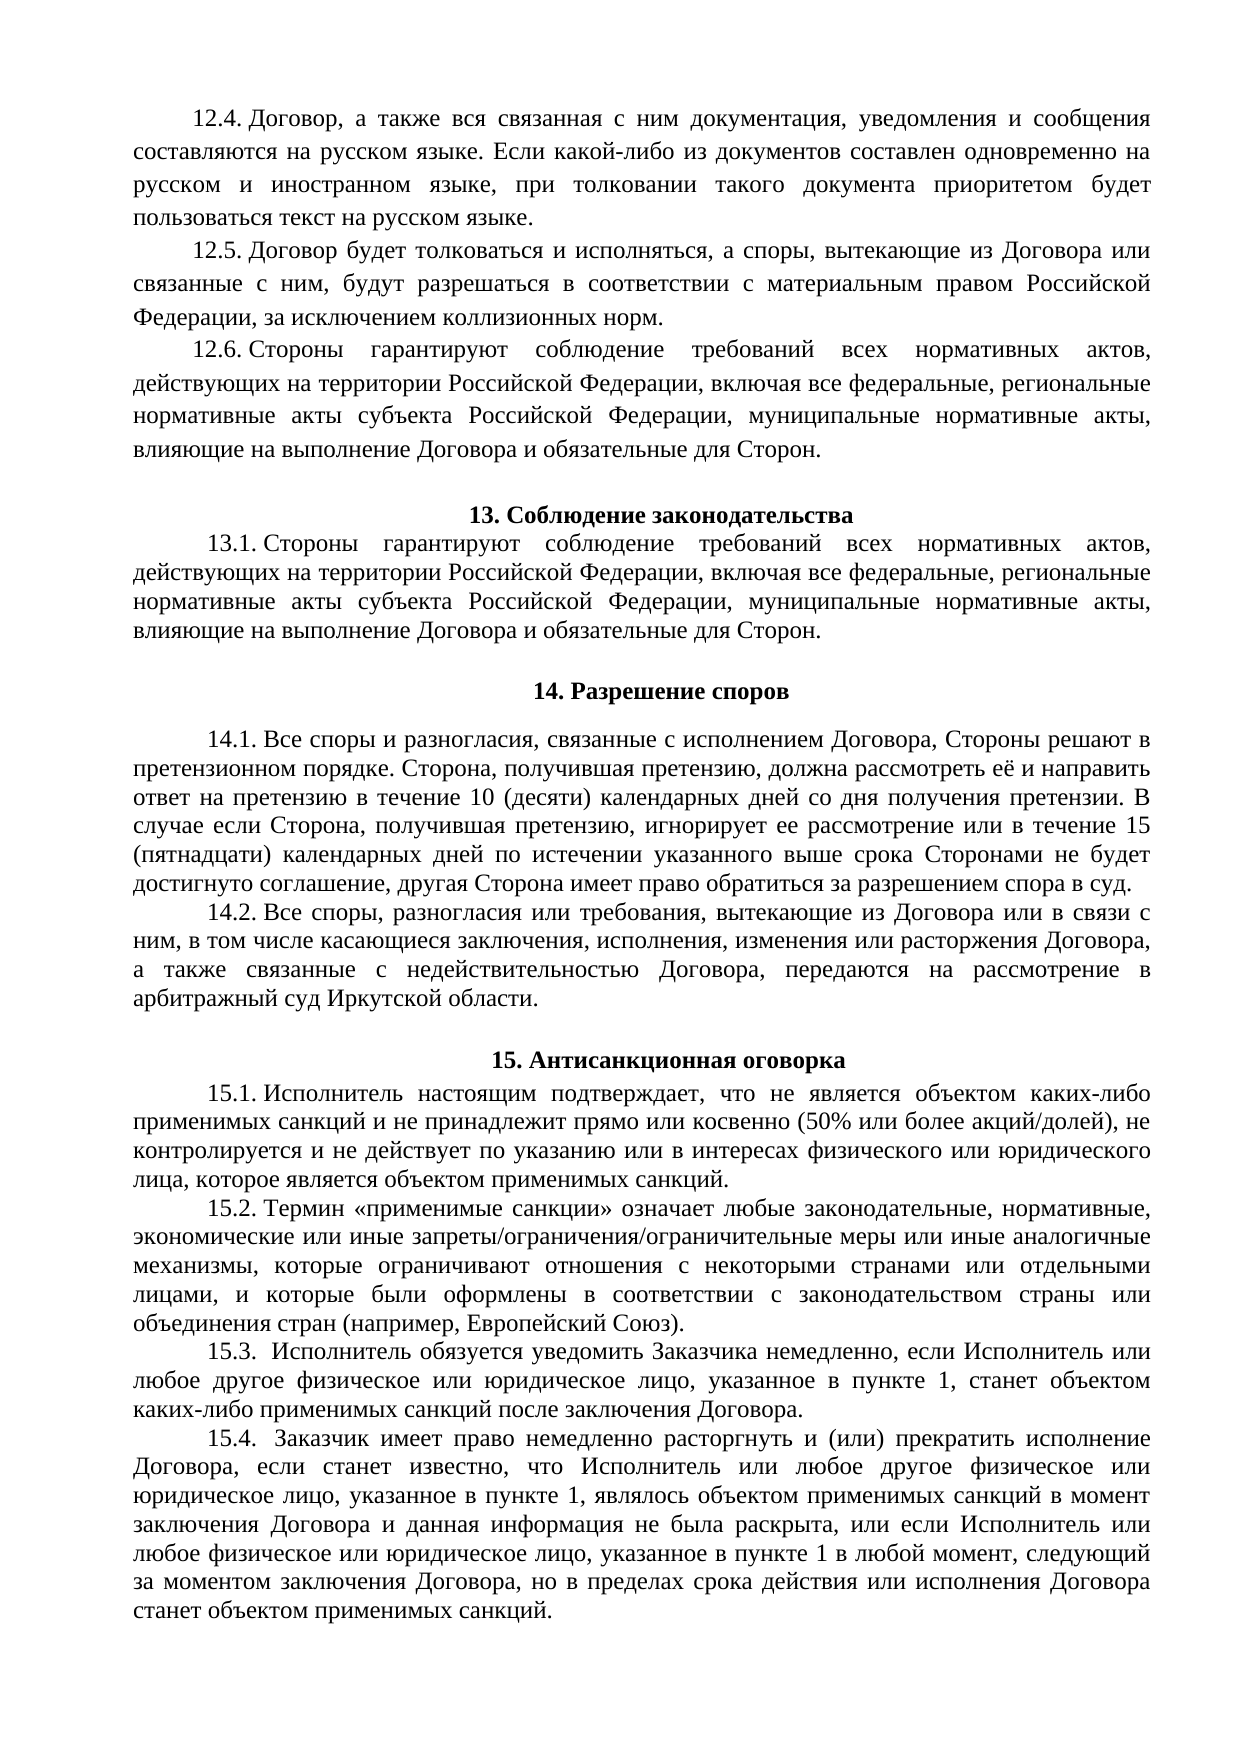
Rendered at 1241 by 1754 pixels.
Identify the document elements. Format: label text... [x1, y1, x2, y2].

list Договор будет толковаться и исполняться, а споры, вытекающие из Договора или связанные с ним, будут разрешаться в соответствии с материальным правом Российской Федерации, за исключением коллизионных норм. [133, 236, 1152, 330]
list Разрешение споров [170, 676, 1152, 705]
list Заказчик имеет право немедленно расторгнуть и (или) прекратить исполнение Договора, если станет известно, что Исполнитель или любое другое физическое или юридическое лицо, указанное в пункте 1, являлось объектом применимых санкций в момент заключения Договора и данная информация не была раскрыта, или если Исполнитель или любое физическое или юридическое лицо, указанное в пункте 1 в любой момент, следующий за моментом заключения Договора, но в пределах срока действия или исполнения Договора станет объектом применимых санкций. [133, 1423, 1152, 1624]
list Соблюдение законодательства [170, 500, 1152, 528]
list Все споры, разногласия или требования, вытекающие из Договора или в связи с ним, в том числе касающиеся заключения, исполнения, изменения или расторжения Договора, а также связанные с недействительностью Договора, передаются на рассмотрение в арбитражный суд Иркутской области. [133, 897, 1152, 1012]
list Стороны гарантируют соблюдение требований всех нормативных актов, действующих на территории Российской Федерации, включая все федеральные, региональные нормативные акты субъекта Российской Федерации, муниципальные нормативные акты, влияющие на выполнение Договора и обязательные для Сторон. [133, 528, 1152, 643]
list Договор, а также вся связанная с ним документация, уведомления и сообщения составляются на русском языке. Если какой-либо из документов составлен одновременно на русском и иностранном языке, при толковании такого документа приоритетом будет пользоваться текст на русском языке. [133, 103, 1152, 231]
list Стороны гарантируют соблюдение требований всех нормативных актов, действующих на территории Российской Федерации, включая все федеральные, региональные нормативные акты субъекта Российской Федерации, муниципальные нормативные акты, влияющие на выполнение Договора и обязательные для Сторон. [133, 334, 1152, 462]
list Термин «применимые санкции» означает любые законодательные, нормативные, экономические или иные запреты/ограничения/ограничительные меры или иные аналогичные механизмы, которые ограничивают отношения с некоторыми странами или отдельными лицами, и которые были оформлены в соответствии с законодательством страны или объединения стран (например, Европейский Союз). [133, 1193, 1152, 1336]
list Исполнитель обязуется уведомить Заказчика немедленно, если Исполнитель или любое другое физическое или юридическое лицо, указанное в пункте 1, станет объектом каких-либо применимых санкций после заключения Договора. [133, 1336, 1152, 1423]
list Все споры и разногласия, связанные с исполнением Договора, Стороны решают в претензионном порядке. Сторона, получившая претензию, должна рассмотреть её и направить ответ на претензию в течение 10 (десяти) календарных дней со дня получения претензии. В случае если Сторона, получившая претензию, игнорирует ее рассмотрение или в течение 15 (пятнадцати) календарных дней по истечении указанного выше срока Сторонами не будет достигнуто соглашение, другая Сторона имеет право обратиться за разрешением спора в суд. [133, 724, 1152, 897]
list Антисанкционная оговорка [170, 1045, 1167, 1073]
list Исполнитель настоящим подтверждает, что не является объектом каких-либо применимых санкций и не принадлежит прямо или косвенно (50% или более акций/долей), не контролируется и не действует по указанию или в интересах физического или юридического лица, которое является объектом применимых санкций. [133, 1078, 1152, 1193]
